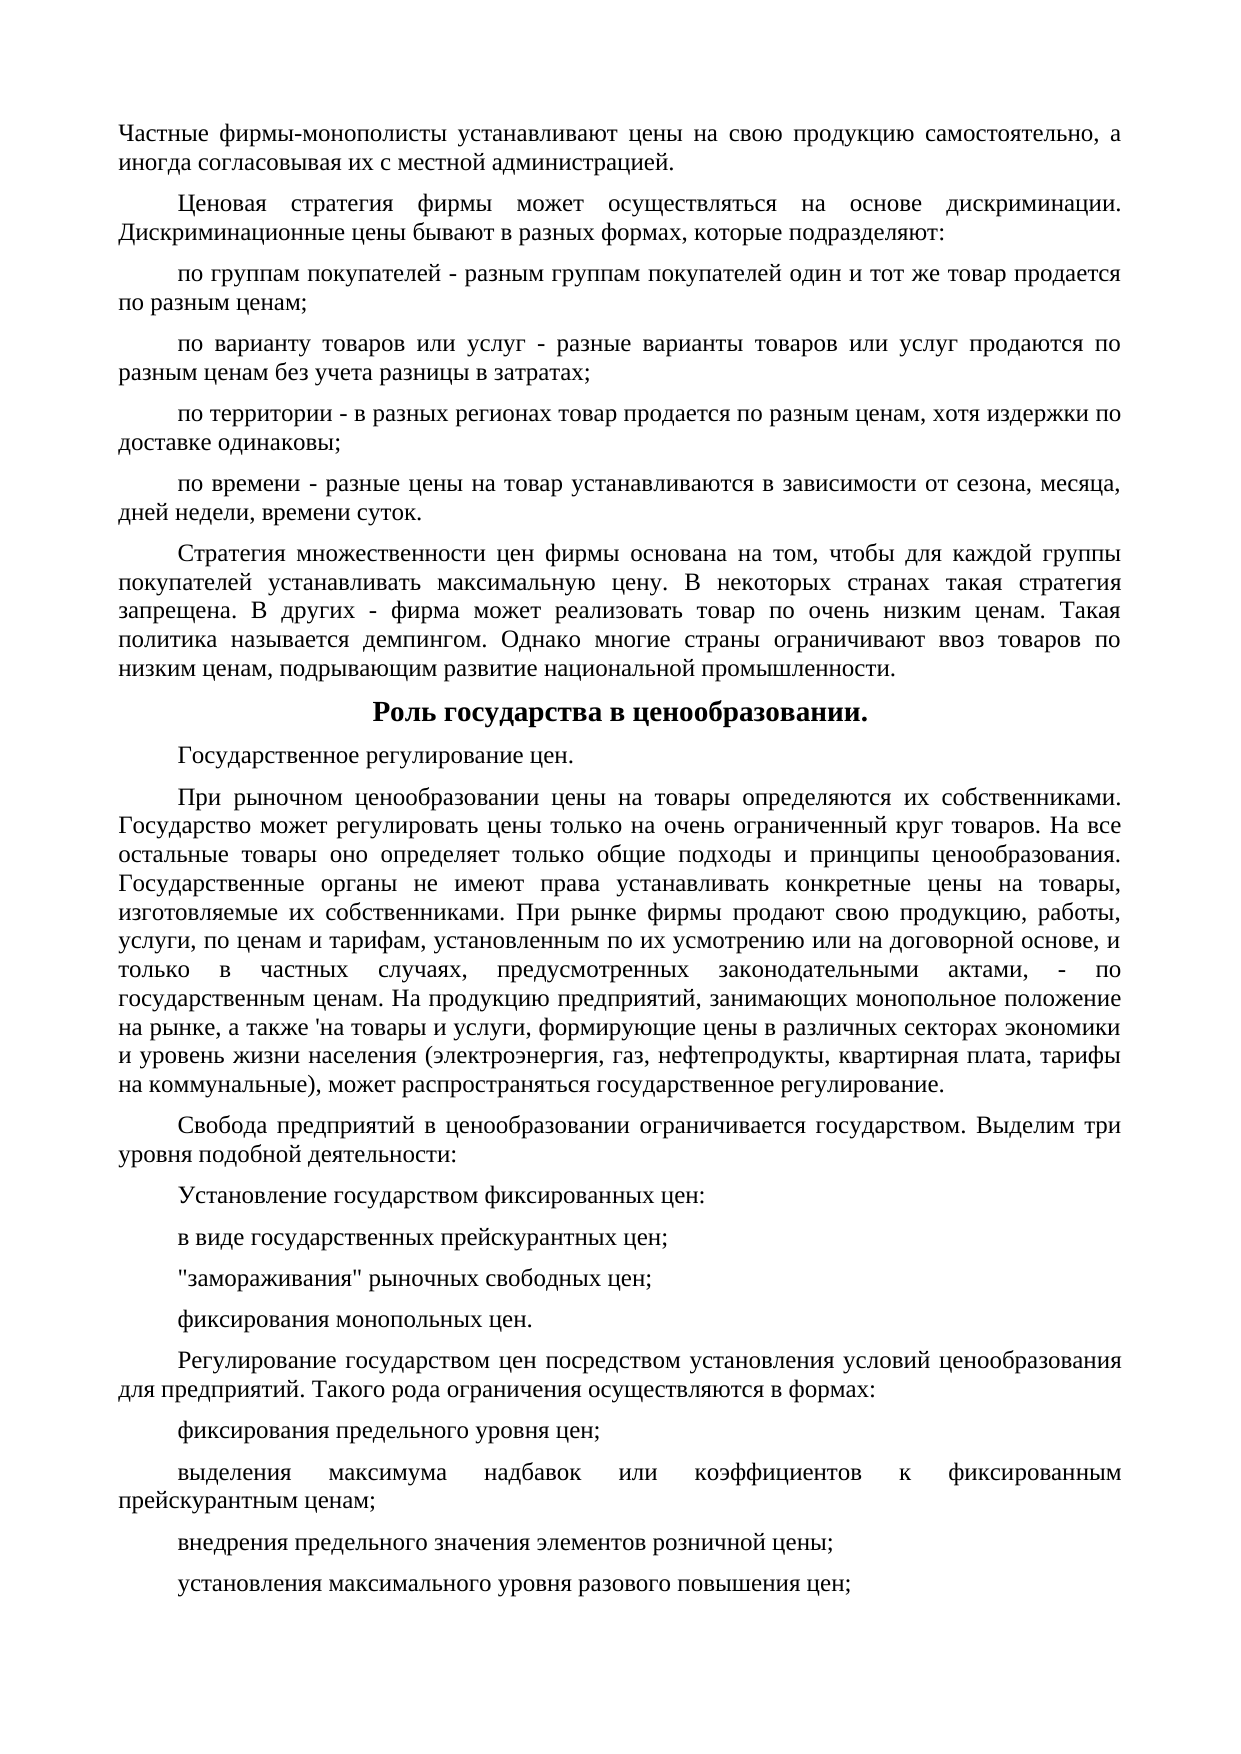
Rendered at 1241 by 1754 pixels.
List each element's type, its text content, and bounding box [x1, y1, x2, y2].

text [118, 118, 1122, 176]
text Регулирование государством цен посредством установления условий ценообразования для предприятий. Такого рода ограничения осуществляются в формах: [118, 1345, 1122, 1403]
text по времени - разные цены на товар устанавливаются в зависимости от сезона, месяца, дней недели, времени суток. [118, 468, 1122, 526]
text по группам покупателей - разным группам покупателей один и тот же товар продается по разным ценам; [118, 258, 1122, 316]
text Государственное регулирование цен. [118, 740, 1122, 769]
text Установление государством фиксированных цен: [118, 1180, 1122, 1209]
text Стратегия множественности цен фирмы основана на том, чтобы для каждой группы покупателей устанавливать максимальную цену. В некоторых странах такая стратегия запрещена. В других - фирма может реализовать товар по очень низким ценам. Такая политика называется демпингом. Однако многие страны ограничивают ввоз товаров по низким ценам, подрывающим развитие национальной промышленности. [118, 538, 1122, 682]
text Ценовая стратегия фирмы может осуществляться на основе дискриминации. Дискриминационные цены бывают в разных формах, которые подразделяют: [118, 188, 1122, 246]
text по территории - в разных регионах товар продается по разным ценам, хотя издержки по доставке одинаковы; [118, 398, 1122, 456]
text "замораживания" рыночных свободных цен; [118, 1263, 1122, 1292]
text фиксирования монопольных цен. [118, 1304, 1122, 1333]
text Свобода предприятий в ценообразовании ограничивается государством. Выделим три уровня подобной деятельности: [118, 1110, 1122, 1168]
text Роль государства в ценообразовании. [118, 694, 1122, 728]
text по варианту товаров или услуг - разные варианты товаров или услуг продаются по разным ценам без учета разницы в затратах; [118, 328, 1122, 386]
text установления максимального уровня разового повышения цен; [118, 1568, 1122, 1597]
text При рыночном ценообразовании цены на товары определяются их собственниками. Государство может регулировать цены только на очень ограниченный круг товаров. На все остальные товары оно определяет только общие подходы и принципы ценообразования. Государственные органы не имеют права устанавливать конкретные цены на товары, изготовляемые их собственниками. При рынке фирмы продают свою продукцию, работы, услуги, по ценам и тарифам, установленным по их усмотрению или на договорной основе, и только в частных случаях, предусмотренных законодательными актами, - по государственным ценам. На продукцию предприятий, занимающих монопольное положение на рынке, а также 'на товары и услуги, формирующие цены в различных секторах экономики и уровень жизни населения (электроэнергия, газ, нефтепродукты, квартирная плата, тарифы на коммунальные), может распространяться государственное регулирование. [118, 782, 1122, 1098]
text в виде государственных прейскурантных цен; [118, 1222, 1122, 1250]
text выделения максимума надбавок или коэффициентов к фиксированным прейскурантным ценам; [118, 1457, 1122, 1514]
text фиксирования предельного уровня цен; [118, 1415, 1122, 1444]
text внедрения предельного значения элементов розничной цены; [118, 1527, 1122, 1555]
